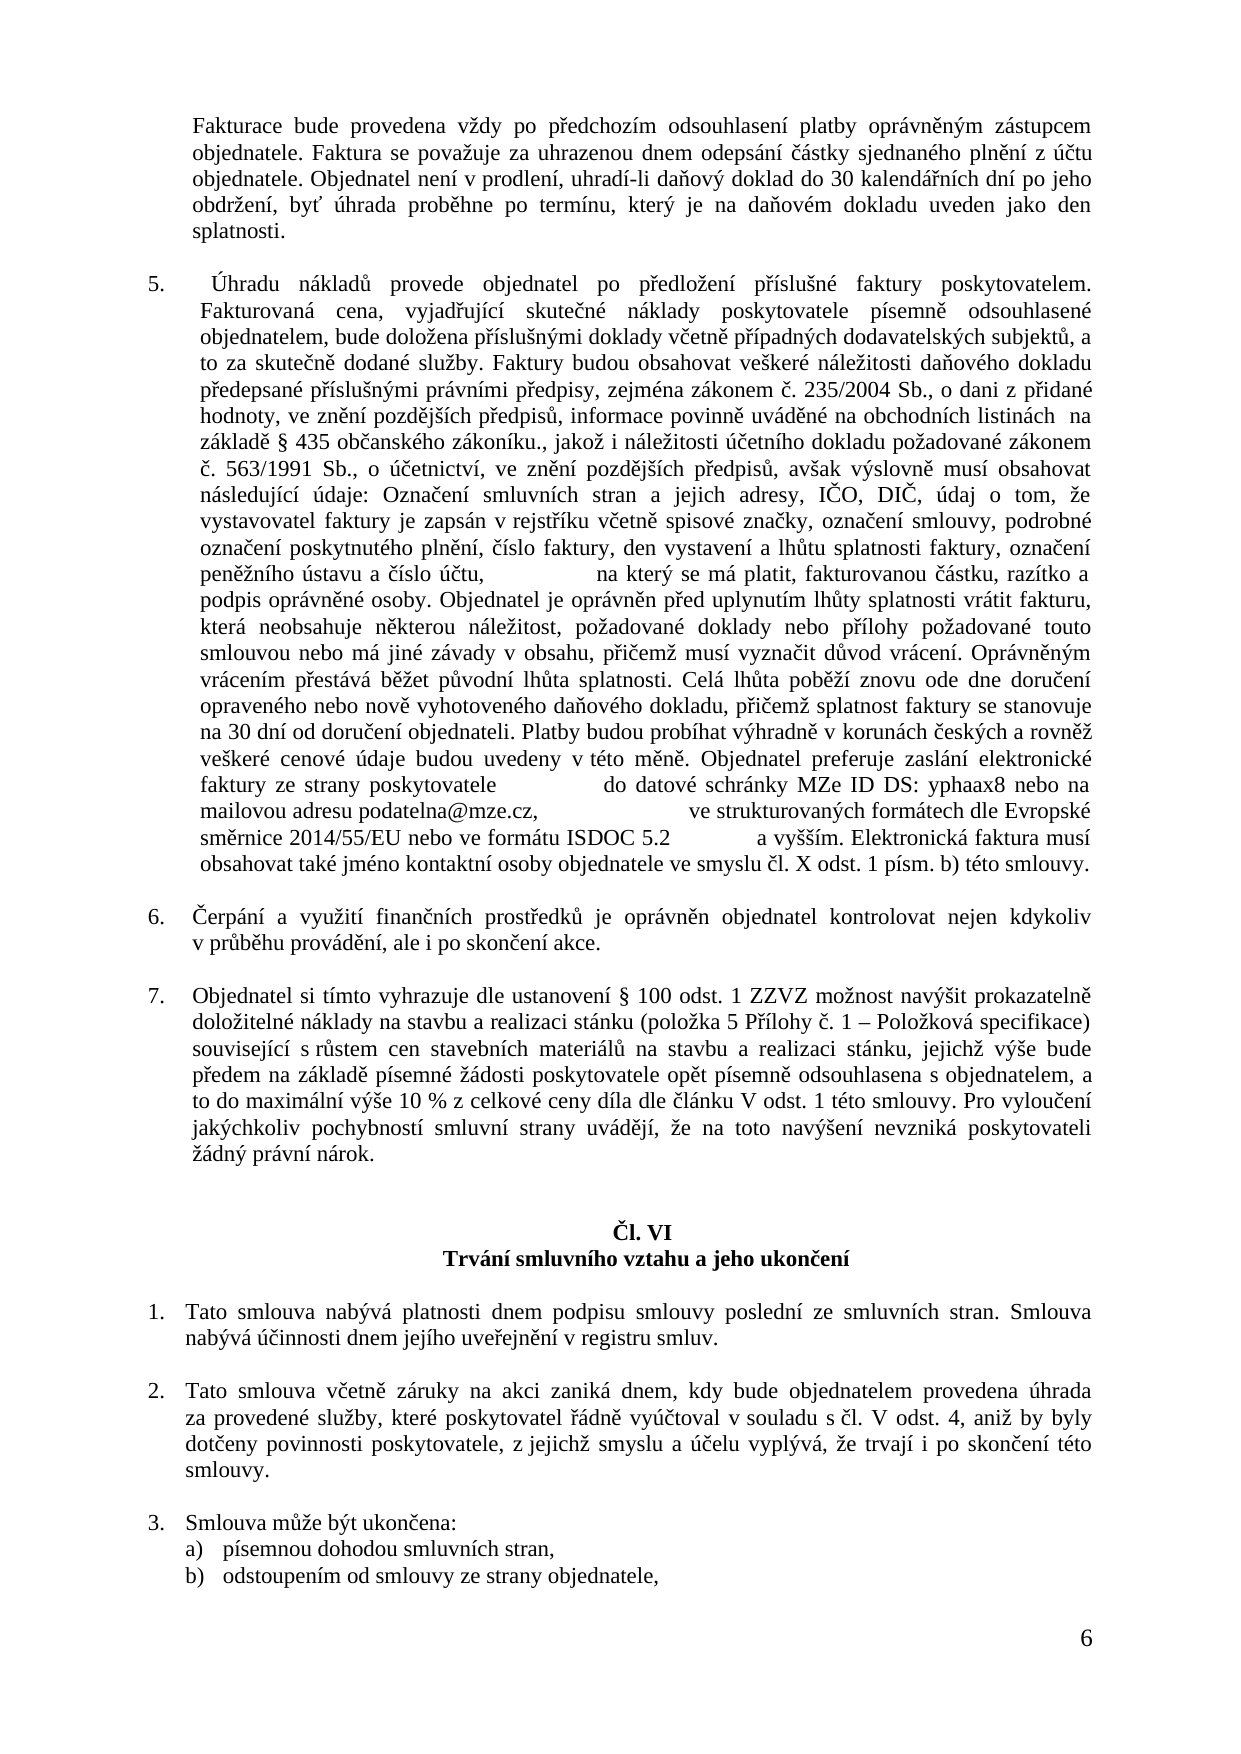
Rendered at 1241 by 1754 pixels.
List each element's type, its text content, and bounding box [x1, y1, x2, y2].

list Objednatel si tímto vyhrazuje dle ustanovení § 100 odst. 1 ZZVZ možnost navýšit prokazatelně doložitelné náklady na stavbu a realizaci stánku (položka 5 Přílohy č. 1 – Položková specifikace) související s růstem cen stavebních materiálů na stavbu a realizaci stánku, jejichž výše bude předem na základě písemné žádosti poskytovatele opět písemně odsouhlasena s objednatelem, a to do maximální výše 10 % z celkové ceny díla dle článku V odst. 1 této smlouvy. Pro vyloučení jakýchkoliv pochybností smluvní strany uvádějí, že na toto navýšení nevzniká poskytovateli žádný právní nárok. [148, 982, 1092, 1166]
list Smlouva může být ukončena: [148, 1509, 1092, 1535]
list odstoupením od smlouvy ze strany objednatele, [185, 1562, 1092, 1588]
list písemnou dohodou smluvních stran, [185, 1535, 1092, 1562]
list Tato smlouva nabývá platnosti dnem podpisu smlouvy poslední ze smluvních stran. Smlouva nabývá účinnosti dnem jejího uveřejnění v registru smluv. [148, 1298, 1092, 1351]
text Čl. VI [192, 1219, 1092, 1245]
text Trvání smluvního vztahu a jeho ukončení [369, 1245, 1092, 1272]
list Tato smlouva včetně záruky na akci zaniká dnem, kdy bude objednatelem provedena úhrada za provedené služby, které poskytovatel řádně vyúčtoval v souladu s čl. V odst. 4, aniž by byly dotčeny povinnosti poskytovatele, z jejichž smyslu a účelu vyplývá, že trvají i po skončení této smlouvy. [148, 1377, 1092, 1483]
list Úhradu nákladů provede objednatel po předložení příslušné faktury poskytovatelem. Fakturovaná cena, vyjadřující skutečné náklady poskytovatele písemně odsouhlasené objednatelem, bude doložena příslušnými doklady včetně případných dodavatelských subjektů, a to za skutečně dodané služby. Faktury budou obsahovat veškeré náležitosti daňového dokladu předepsané příslušnými právními předpisy, zejména zákonem č. 235/2004 Sb., o dani z přidané hodnoty, ve znění pozdějších předpisů, informace povinně uváděné na obchodních listinách na základě § 435 občanského zákoníku., jakož i náležitosti účetního dokladu požadované zákonem č. 563/1991 Sb., o účetnictví, ve znění pozdějších předpisů, avšak výslovně musí obsahovat následující údaje: Označení smluvních stran a jejich adresy, IČO, DIČ, údaj o tom, že vystavovatel faktury je zapsán v rejstříku včetně spisové značky, označení smlouvy, podrobné označení poskytnutého plnění, číslo faktury, den vystavení a lhůtu splatnosti faktury, označení peněžního ústavu a číslo účtu, na který se má platit, fakturovanou částku, razítko a podpis oprávněné osoby. Objednatel je oprávněn před uplynutím lhůty splatnosti vrátit fakturu, která neobsahuje některou náležitost, požadované doklady nebo přílohy požadované touto smlouvou nebo má jiné závady v obsahu, přičemž musí vyznačit důvod vrácení. Oprávněným vrácením přestává běžet původní lhůta splatnosti. Celá lhůta poběží znovu ode dne doručení opraveného nebo nově vyhotoveného daňového dokladu, přičemž splatnost faktury se stanovuje na 30 dní od doručení objednateli. Platby budou probíhat výhradně v korunách českých a rovněž veškeré cenové údaje budou uvedeny v této měně. Objednatel preferuje zaslání elektronické faktury ze strany poskytovatele do datové schránky MZe ID DS: yphaax8 nebo na mailovou adresu podatelna@mze.cz, ve strukturovaných formátech dle Evropské směrnice 2014/55/EU nebo ve formátu ISDOC 5.2 a vyšším. Elektronická faktura musí obsahovat také jméno kontaktní osoby objednatele ve smyslu čl. X odst. 1 písm. b) této smlouvy. [148, 270, 1093, 876]
text Fakturace bude provedena vždy po předchozím odsouhlasení platby oprávněným zástupcem objednatele. Faktura se považuje za uhrazenou dnem odepsání částky sjednaného plnění z účtu objednatele. Objednatel není v prodlení, uhradí-li daňový doklad do 30 kalendářních dní po jeho obdržení, byť úhrada proběhne po termínu, který je na daňovém dokladu uveden jako den splatnosti. [192, 112, 1092, 244]
list Čerpání a využití finančních prostředků je oprávněn objednatel kontrolovat nejen kdykoliv v průběhu provádění, ale i po skončení akce. [148, 903, 1092, 956]
